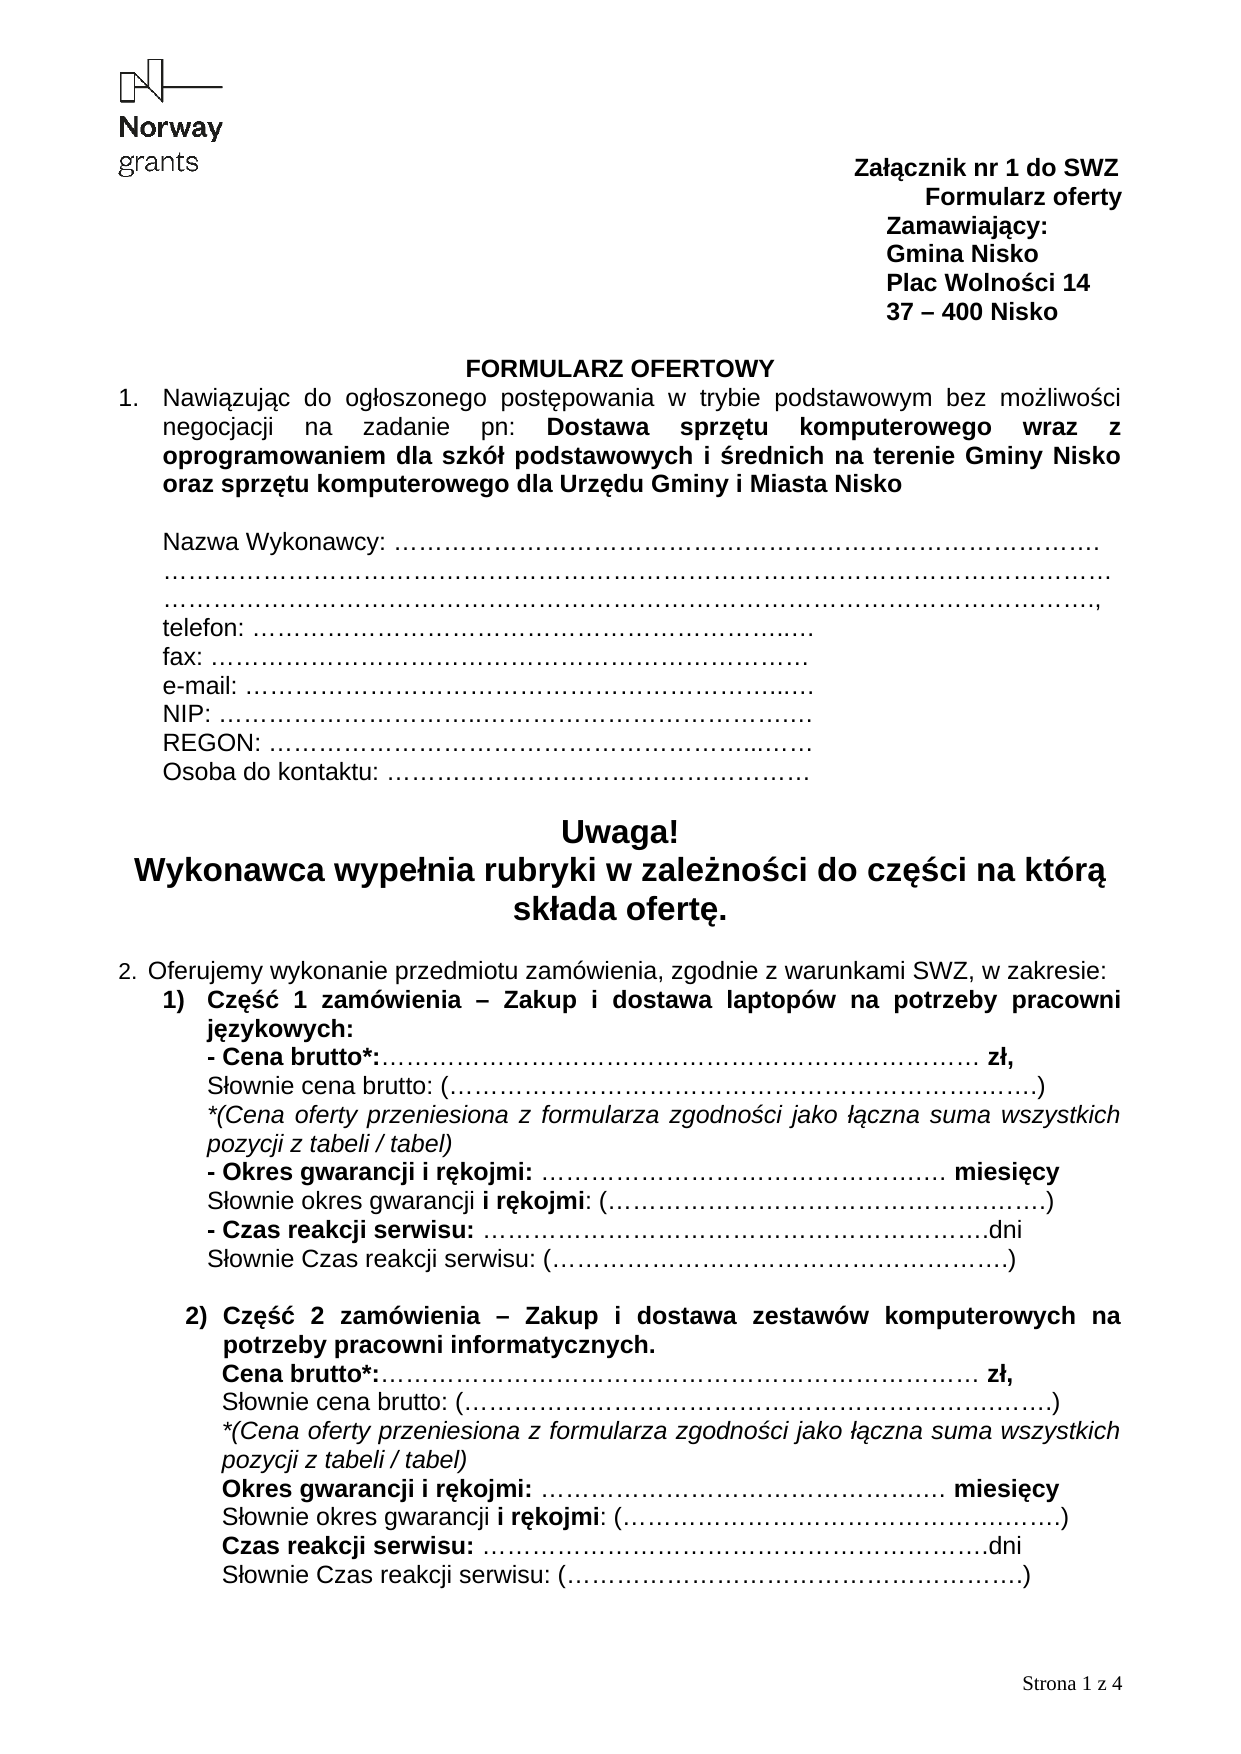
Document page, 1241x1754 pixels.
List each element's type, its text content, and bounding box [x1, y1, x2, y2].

text Uwaga! [118, 812, 1122, 850]
text Słownie okres gwarancji i rękojmi: (……………………………………….…….) [222, 1502, 1122, 1531]
text *(Cena oferty przeniesiona z formularza zgodności jako łączna suma wszystkich pozycji z tabeli / tabel) [222, 1416, 1122, 1473]
text Słownie cena brutto: (……………………………………………………….…….) [222, 1387, 1122, 1416]
text Wykonawca wypełnia rubryki w zależności do części na którą składa ofertę. [118, 850, 1122, 927]
text - Czas reakcji serwisu: …………………………………………………….dni [207, 1215, 1122, 1243]
text NIP: …………………………..……………………………….… [162, 699, 1122, 728]
text Cena brutto*:……………………………………………………………… zł, [222, 1358, 1122, 1387]
text FORMULARZ OFERTOWY [118, 354, 1122, 383]
text Okres gwarancji i rękojmi: ……………………………………….… miesięcy [222, 1473, 1122, 1502]
list …………………………………………………………………………………………………., [162, 584, 1122, 613]
text - Cena brutto*:……………………………………………………………… zł, [207, 1042, 1122, 1071]
text Osoba do kontaktu: …………………………………………… [162, 757, 1122, 786]
text Słownie cena brutto: (……………………………………………………….…….) [207, 1071, 1122, 1100]
text REGON: …………………………………………………...…… [162, 728, 1122, 757]
list Część 1 zamówienia – Zakup i dostawa laptopów na potrzeby pracowni językowych: [162, 985, 1122, 1042]
text telefon: ………………………………………………………..… [162, 613, 1122, 642]
text *(Cena oferty przeniesiona z formularza zgodności jako łączna suma wszystkich pozycji z tabeli / tabel) [207, 1100, 1122, 1157]
text 37 – 400 Nisko [118, 297, 1122, 326]
list Część 2 zamówienia – Zakup i dostawa zestawów komputerowych na potrzeby pracowni informatycznych. [185, 1301, 1122, 1358]
list Oferujemy wykonanie przedmiotu zamówienia, zgodnie z warunkami SWZ, w zakresie: [118, 956, 1122, 985]
text Czas reakcji serwisu: …………………………………………………….dni [222, 1531, 1122, 1560]
text fax: ……………………………………………………………… [162, 642, 1122, 671]
text e-mail: ………………………………………………………...… [162, 671, 1122, 699]
picture [118, 59, 223, 177]
text Plac Wolności 14 [118, 268, 1122, 297]
text Słownie okres gwarancji i rękojmi: (……………………………………….…….) [207, 1186, 1122, 1215]
list Nawiązując do ogłoszonego postępowania w trybie podstawowym bez możliwości negocjacji na zadanie pn: Dostawa sprzętu komputerowego wraz z oprogramowaniem dla szkół podstawowych i średnich na terenie Gminy Nisko oraz sprzętu komputerowego dla Urzędu Gminy i Miasta Nisko [118, 383, 1122, 498]
text - Okres gwarancji i rękojmi: ……………………………………….… miesięcy [207, 1157, 1122, 1186]
list Nazwa Wykonawcy: …………………………………………………………………………. [162, 527, 1122, 556]
text Gmina Nisko [118, 239, 1122, 268]
text Słownie Czas reakcji serwisu: (……………………………………………….) [222, 1560, 1122, 1588]
text Zamawiający: [118, 211, 1122, 239]
list …………………………………………………………………………………………………… [162, 556, 1122, 584]
text Słownie Czas reakcji serwisu: (……………………………………………….) [207, 1243, 1122, 1272]
